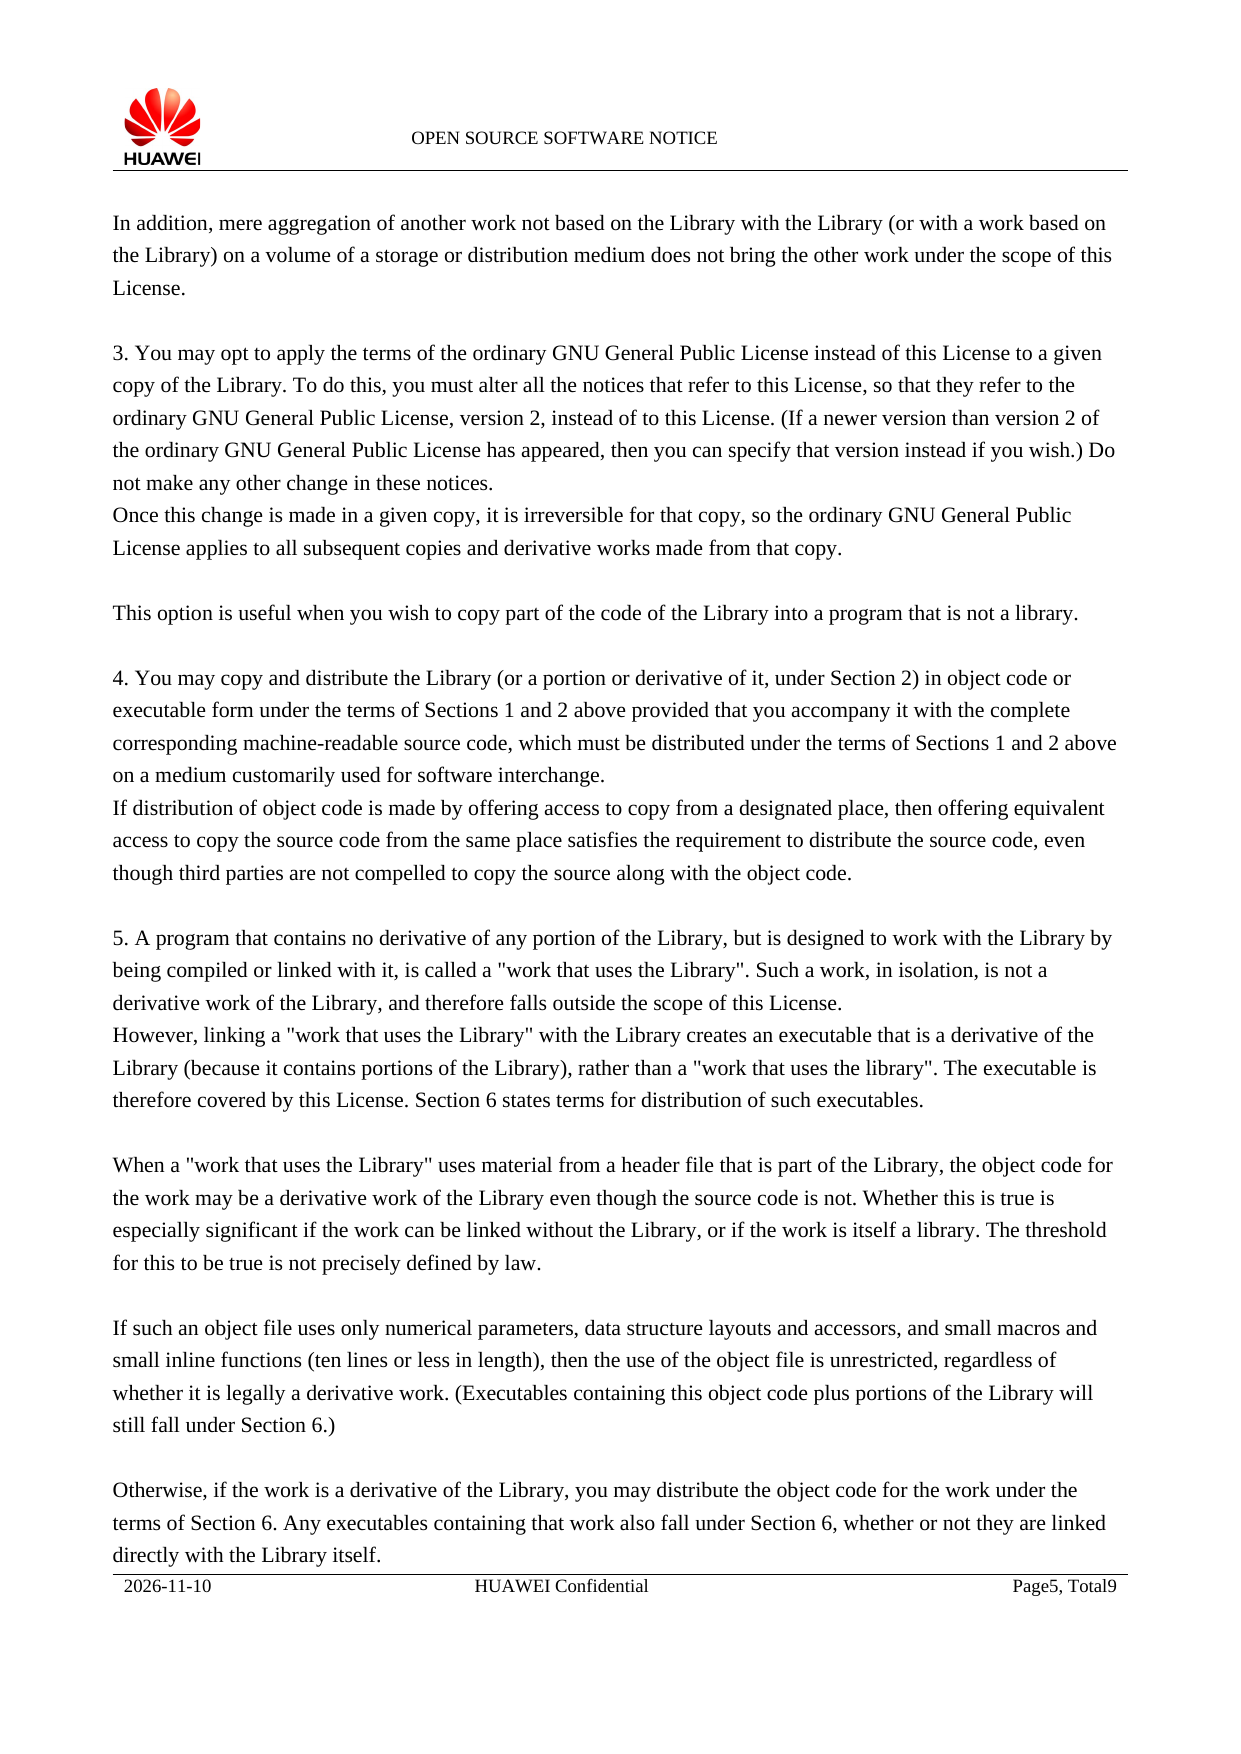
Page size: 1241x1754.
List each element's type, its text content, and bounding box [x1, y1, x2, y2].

text This option is useful when you wish to copy part of the code of the Library into a program that is not a library. [112, 596, 1128, 629]
text In addition, mere aggregation of another work not based on the Library with the Library (or with a work based on the Library) on a volume of a storage or distribution medium does not bring the other work under the scope of this License. [112, 206, 1128, 304]
text 3. You may opt to apply the terms of the ordinary GNU General Public License instead of this License to a given copy of the Library. To do this, you must alter all the notices that refer to this License, so that they refer to the ordinary GNU General Public License, version 2, instead of to this License. (If a newer version than version 2 of the ordinary GNU General Public License has appeared, then you can specify that version instead if you wish.) Do not make any other change in these notices. [112, 336, 1128, 499]
text If such an object file uses only numerical parameters, data structure layouts and accessors, and small macros and small inline functions (ten lines or less in length), then the use of the object file is unrestricted, regardless of whether it is legally a derivative work. (Executables containing this object code plus portions of the Library will still fall under Section 6.) [112, 1311, 1128, 1441]
text Otherwise, if the work is a derivative of the Library, you may distribute the object code for the work under the terms of Section 6. Any executables containing that work also fall under Section 6, whether or not they are linked directly with the Library itself. [112, 1474, 1128, 1571]
text 5. A program that contains no derivative of any portion of the Library, but is designed to work with the Library by being compiled or linked with it, is called a "work that uses the Library". Such a work, in isolation, is not a derivative work of the Library, and therefore falls outside the scope of this License. [112, 921, 1128, 1019]
text Once this change is made in a given copy, it is irreversible for that copy, so the ordinary GNU General Public License applies to all subsequent copies and derivative works made from that copy. [112, 499, 1128, 564]
text When a "work that uses the Library" uses material from a header file that is part of the Library, the object code for the work may be a derivative work of the Library even though the source code is not. Whether this is true is especially significant if the work can be linked without the Library, or if the work is itself a library. The threshold for this to be true is not precisely defined by law. [112, 1149, 1128, 1279]
text 4. You may copy and distribute the Library (or a portion or derivative of it, under Section 2) in object code or executable form under the terms of Sections 1 and 2 above provided that you accompany it with the complete corresponding machine-readable source code, which must be distributed under the terms of Sections 1 and 2 above on a medium customarily used for software interchange. [112, 661, 1128, 791]
text If distribution of object code is made by offering access to copy from a designated place, then offering equivalent access to copy the source code from the same place satisfies the requirement to distribute the source code, even though third parties are not compelled to copy the source along with the object code. [112, 791, 1128, 889]
text However, linking a "work that uses the Library" with the Library creates an executable that is a derivative of the Library (because it contains portions of the Library), rather than a "work that uses the library". The executable is therefore covered by this License. Section 6 states terms for distribution of such executables. [112, 1019, 1128, 1116]
picture [124, 88, 201, 165]
